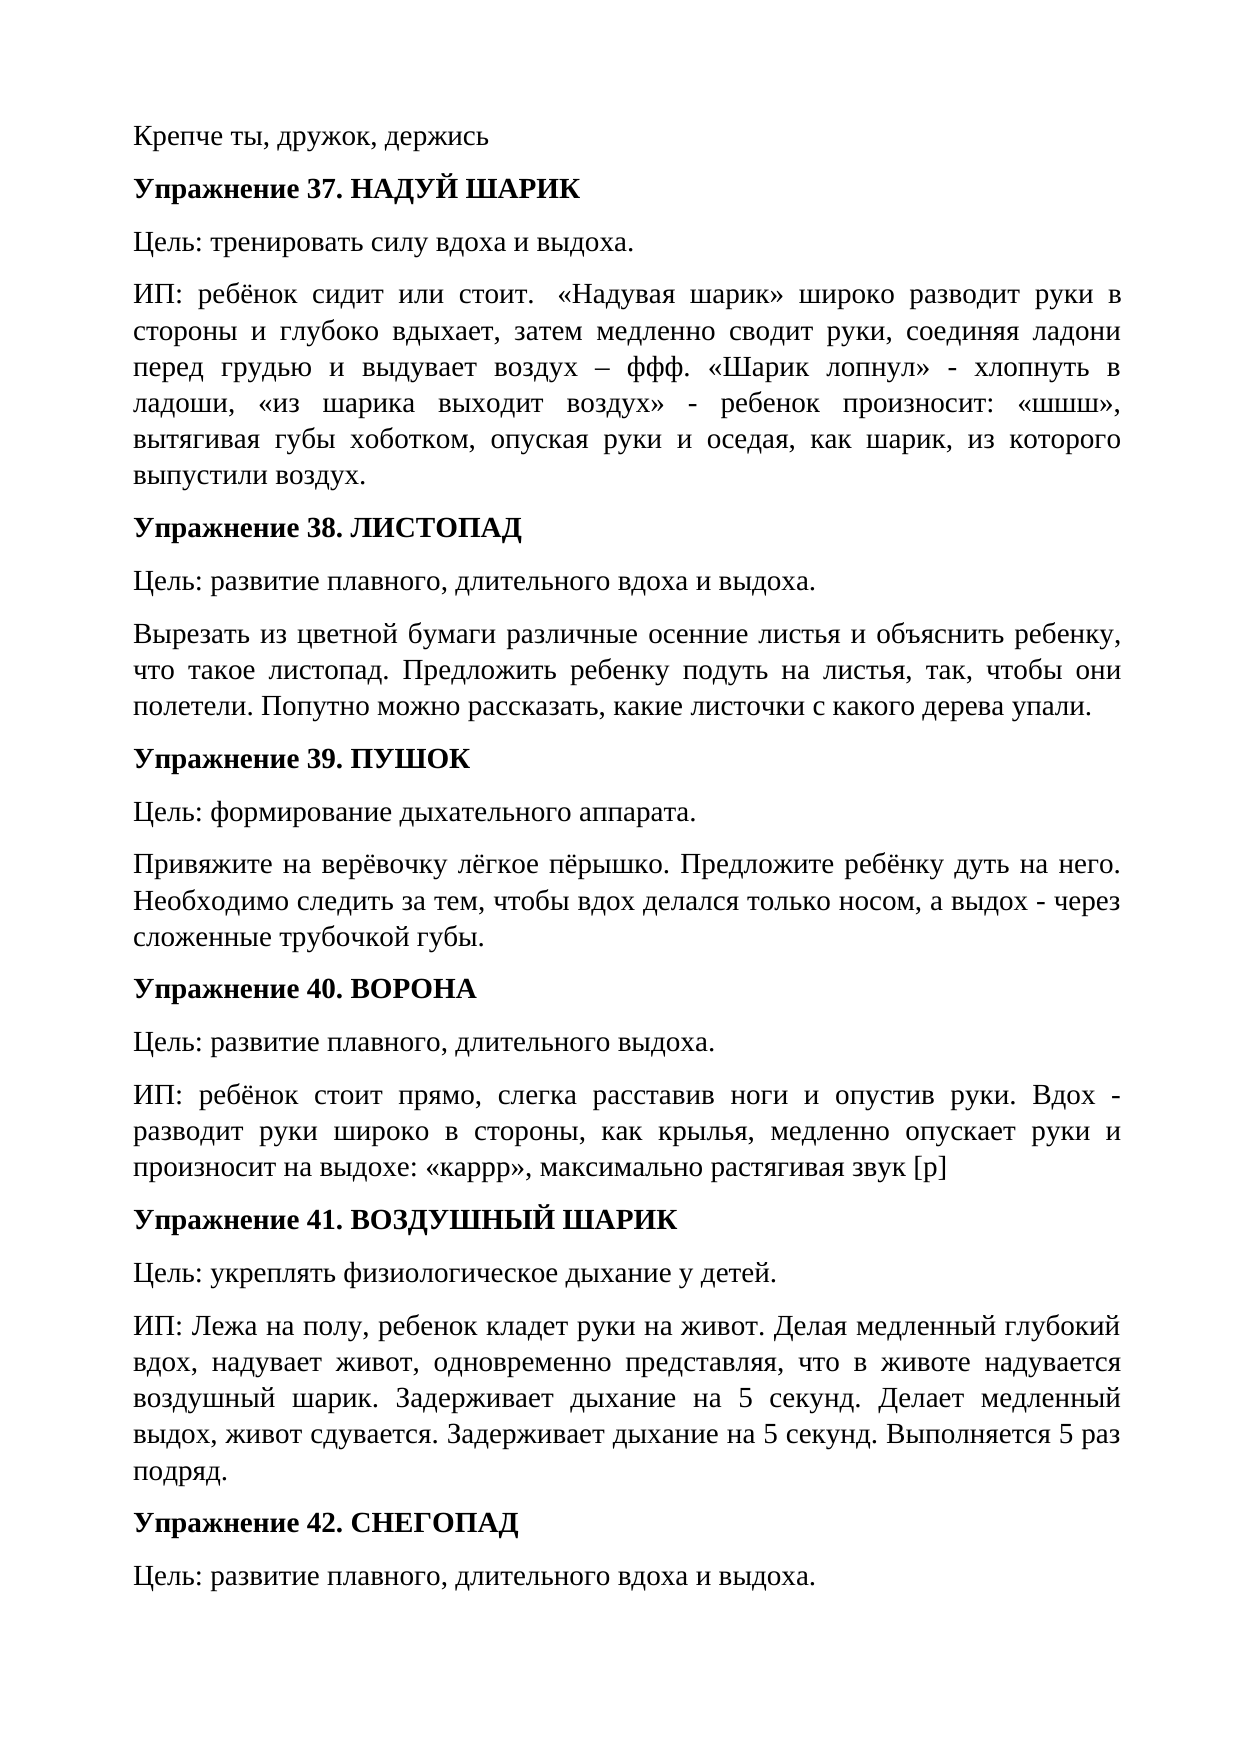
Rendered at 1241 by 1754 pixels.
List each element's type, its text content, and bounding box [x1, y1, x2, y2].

text ИП: Лежа на полу, ребенок кладет руки на живот. Делая медленный глубокий вдох, надувает живот, одновременно представляя, что в животе надувается воздушный шарик. Задерживает дыхание на 5 секунд. Делает медленный выдох, живот сдувается. Задерживает дыхание на 5 секунд. Выполняется 5 раз подряд. [133, 1308, 1122, 1486]
text Цель: развитие плавного, длительного вдоха и выдоха. [133, 563, 1122, 597]
text Цель: укреплять физиологическое дыхание у детей. [133, 1255, 1122, 1289]
text Вырезать из цветной бумаги различные осенние листья и объяснить ребенку, что такое листопад. Предложить ребенку подуть на листья, так, чтобы они полетели. Попутно можно рассказать, какие листочки с какого дерева упали. [133, 616, 1122, 722]
text Упражнение 40. ВОРОНА [133, 972, 1122, 1005]
text Упражнение 41. ВОЗДУШНЫЙ ШАРИК [133, 1202, 1122, 1236]
text Крепче ты, дружок, держись [133, 118, 1122, 152]
text ИП: ребёнок сидит или стоит. «Надувая шарик» широко разводит руки в стороны и глубоко вдыхает, затем медленно сводит руки, соединяя ладони перед грудью и выдувает воздух – ффф. «Шарик лопнул» - хлопнуть в ладоши, «из шарика выходит воздух» - ребенок произносит: «шшш», вытягивая губы хоботком, опуская руки и оседая, как шарик, из которого выпустили воздух. [133, 277, 1122, 491]
text Упражнение 39. ПУШОК [133, 741, 1122, 774]
text Упражнение 42. СНЕГОПАД [133, 1505, 1122, 1539]
text Цель: формирование дыхательного аппарата. [133, 794, 1122, 827]
text Упражнение 38. ЛИСТОПАД [133, 510, 1122, 544]
text ИП: ребёнок стоит прямо, слегка расставив ноги и опустив руки. Вдох - разводит руки широко в стороны, как крылья, медленно опускает руки и произносит на выдохе: «каррр», максимально растягивая звук [р] [133, 1077, 1122, 1183]
text Привяжите на верёвочку лёгкое пёрышко. Предложите ребёнку дуть на него. Необходимо следить за тем, чтобы вдох делался только носом, а выдох - через сложенные трубочкой губы. [133, 847, 1122, 952]
text Цель: развитие плавного, длительного выдоха. [133, 1024, 1122, 1058]
text Цель: тренировать силу вдоха и выдоха. [133, 224, 1122, 257]
text Цель: развитие плавного, длительного вдоха и выдоха. [133, 1558, 1122, 1592]
text Упражнение 37. НАДУЙ ШАРИК [133, 171, 1122, 204]
